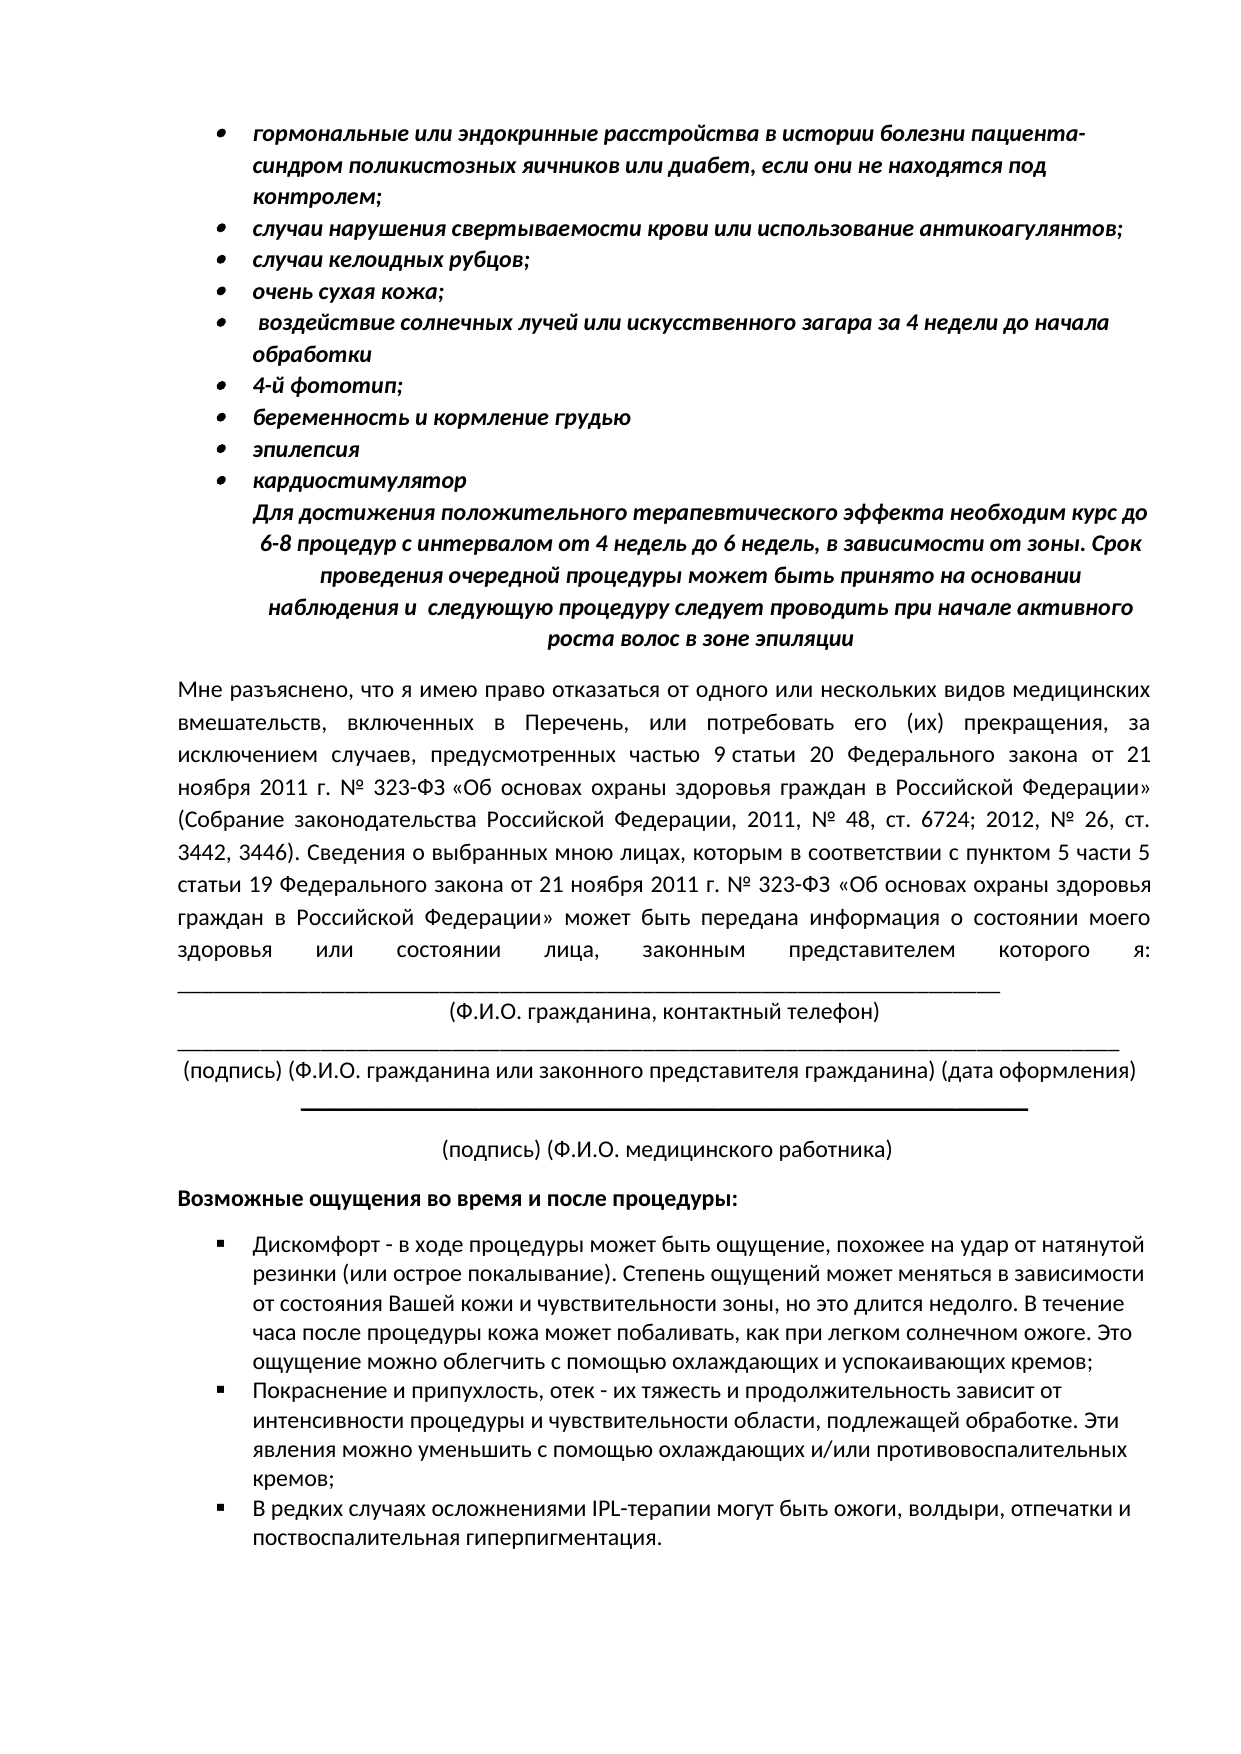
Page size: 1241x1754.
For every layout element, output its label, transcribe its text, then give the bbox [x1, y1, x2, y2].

list Для достижения положительного терапевтического эффекта необходим курс до 6-8 процедур с интервалом от 4 недель до 6 недель, в зависимости от зоны. Срок проведения очередной процедуры может быть принято на основании наблюдения и следующую процедуру следует проводить при начале активного роста волос в зоне эпиляции [252, 497, 1152, 652]
text (подпись) (Ф.И.О. гражданина или законного представителя гражданина) (дата оформления) [177, 1055, 1152, 1084]
list случаи нарушения свертываемости крови или использование антикоагулянтов; [215, 213, 1152, 242]
list воздействие солнечных лучей или искусственного загара за 4 недели до начала обработки [215, 307, 1152, 368]
text (подпись) (Ф.И.О. медицинского работника) [177, 1134, 1152, 1163]
list очень сухая кожа; [215, 276, 1152, 305]
text _______________________________________________________________________________ [177, 1026, 1152, 1055]
list беременность и кормление грудью [215, 402, 1152, 431]
list В редких случаях осложнениями IPL-терапии могут быть ожоги, волдыри, отпечатки и поствоспалительная гиперпигментация. [215, 1493, 1152, 1551]
list кардиостимулятор [215, 465, 1152, 494]
text (Ф.И.О. гражданина, контактный телефон) [177, 996, 1152, 1026]
text Мне разъяснено, что я имею право отказаться от одного или нескольких видов медицинских вмешательств, включенных в Перечень, или потребовать его (их) прекращения, за исключением случаев, предусмотренных частью 9 статьи 20 Федерального закона от 21 ноября 2011 г. № 323-ФЗ «Об основах охраны здоровья граждан в Российской Федерации» (Собрание законодательства Российской Федерации, 2011, № 48, ст. 6724; 2012, № 26, ст. 3442, 3446). Сведения о выбранных мною лицах, которым в соответствии с пунктом 5 части 5 статьи 19 Федерального закона от 21 ноября 2011 г. № 323-ФЗ «Об основах охраны здоровья граждан в Российской Федерации» может быть передана информация о состоянии моего здоровья или состоянии лица, законным представителем которого я: _____________________________________________________________________ [177, 671, 1152, 996]
list гормональные или эндокринные расстройства в истории болезни пациента-синдром поликистозных яичников или диабет, если они не находятся под контролем; [215, 118, 1152, 211]
list 4-й фототип; [215, 371, 1152, 400]
list случаи келоидных рубцов; [215, 244, 1152, 274]
text _____________________________________________________________ [177, 1084, 1152, 1113]
list Дискомфорт - в ходе процедуры может быть ощущение, похожее на удар от натянутой резинки (или острое покалывание). Степень ощущений может меняться в зависимости от состояния Вашей кожи и чувствительности зоны, но это длится недолго. В течение часа после процедуры кожа может побаливать, как при легком солнечном ожоге. Это ощущение можно облегчить с помощью охлаждающих и успокаивающих кремов; [215, 1229, 1152, 1376]
list эпилепсия [215, 434, 1152, 463]
text Возможные ощущения во время и после процедуры: [177, 1183, 1152, 1213]
list Покраснение и припухлость, отек - их тяжесть и продолжительность зависит от интенсивности процедуры и чувствительности области, подлежащей обработке. Эти явления можно уменьшить с помощью охлаждающих и/или противовоспалительных кремов; [215, 1376, 1152, 1493]
